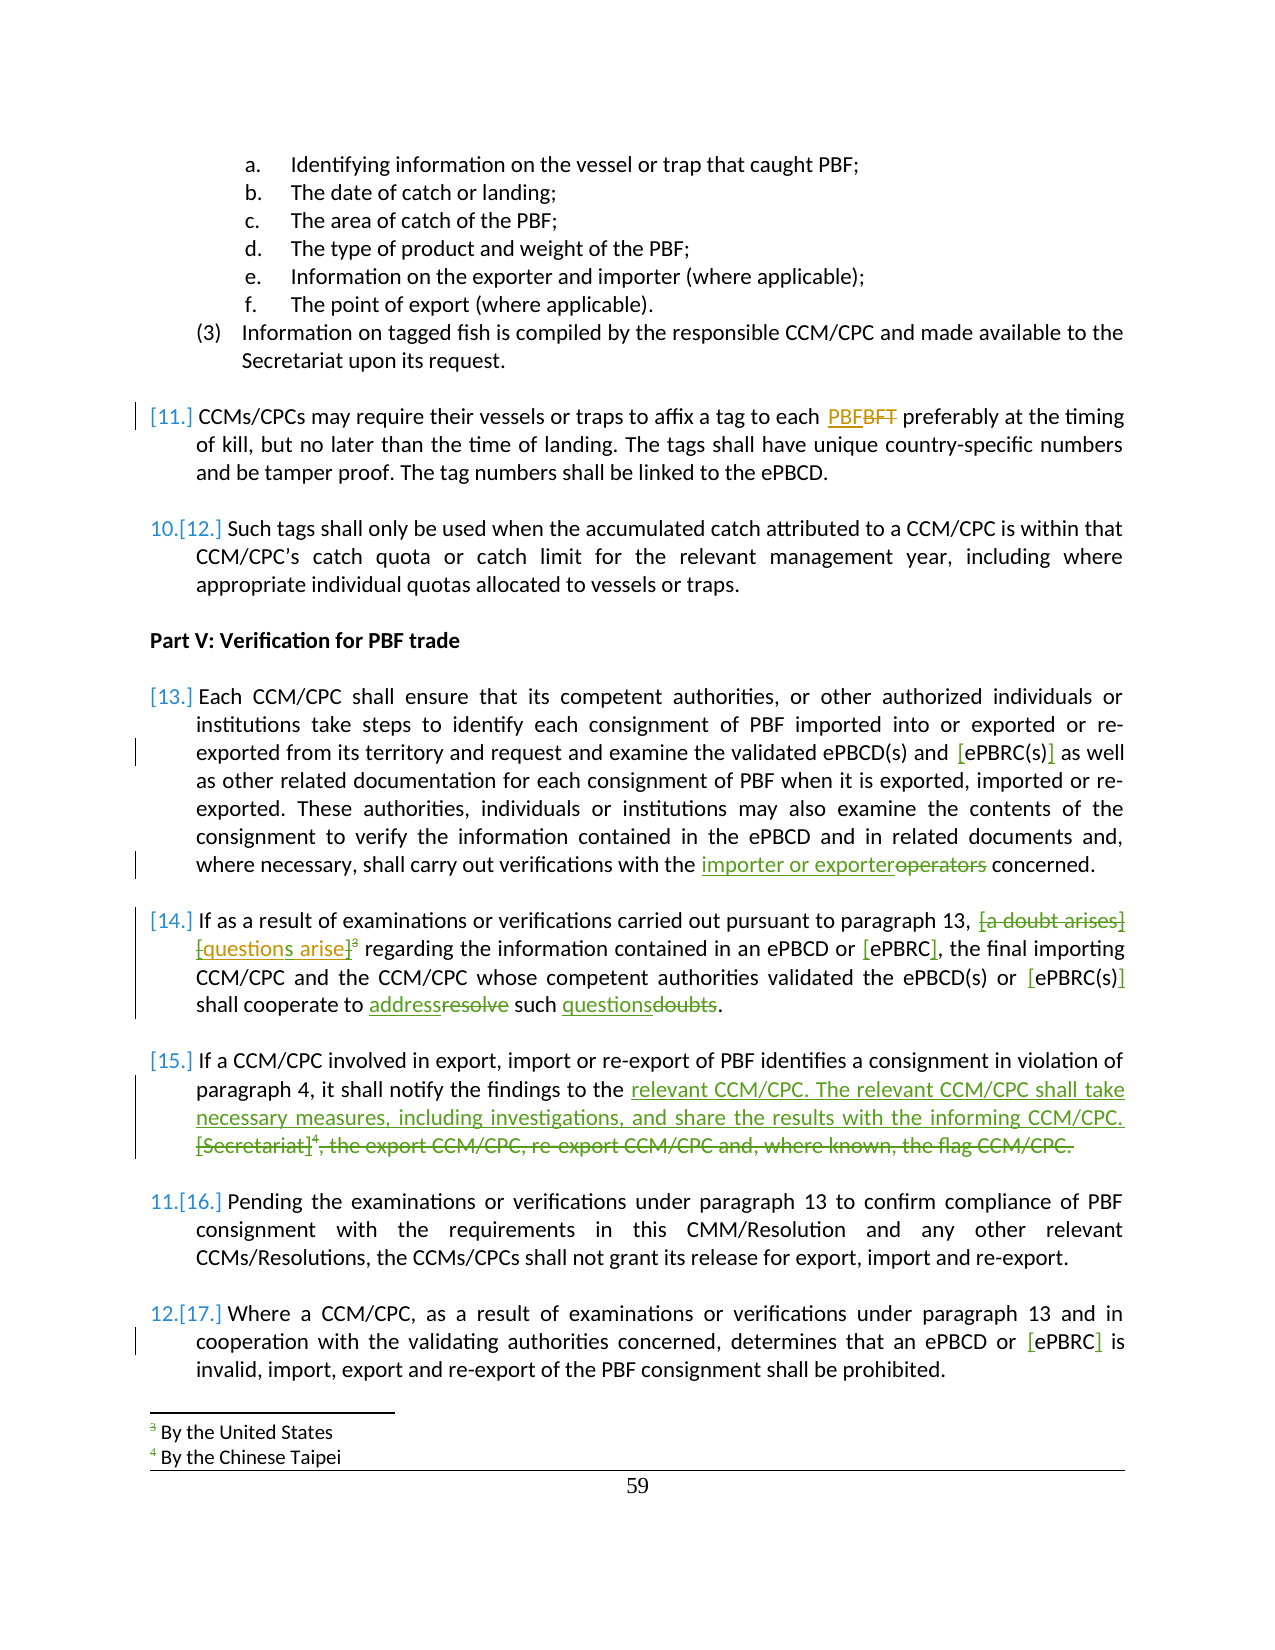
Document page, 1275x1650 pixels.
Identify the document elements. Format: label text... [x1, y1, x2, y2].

list Pending the examinations or verifications under paragraph 13 to confirm compliance of PBF consignment with the requirements in this CMM/Resolution and any other relevant CCMs/Resolutions, the CCMs/CPCs shall not grant its release for export, import and re-export. [150, 1187, 1125, 1271]
list The date of catch or landing; [244, 178, 1125, 206]
list Information on the exporter and importer (where applicable); [244, 262, 1125, 290]
list CCMs/CPCs may require their vessels or traps to affix a tag to each preferably at the timing of kill, but no later than the time of landing. The tags shall have unique country-specific numbers and be tamper proof. The tag numbers shall be linked to the ePBCD. [150, 402, 1125, 486]
list The area of catch of the PBF; [244, 206, 1125, 234]
list Information on tagged fish is compiled by the responsible CCM/CPC and made available to the Secretariat upon its request. [196, 318, 1125, 374]
list If a CCM/CPC involved in export, import or re-export of PBF identifies a consignment in violation of paragraph 4, it shall notify the findings to the [150, 1047, 1125, 1159]
list If as a result of examinations or verifications carried out pursuant to paragraph 13, regarding the information contained in an ePBCD or ePBRC, the final importing CCM/CPC and the CCM/CPC whose competent authorities validated the ePBCD(s) or ePBRC(s) shall cooperate to such . [150, 907, 1125, 1019]
list Identifying information on the vessel or trap that caught PBF; [244, 150, 1125, 178]
list Such tags shall only be used when the accumulated catch attributed to a CCM/CPC is within that CCM/CPC’s catch quota or catch limit for the relevant management year, including where appropriate individual quotas allocated to vessels or traps. [150, 514, 1125, 598]
list The point of export (where applicable). [244, 290, 1125, 318]
list Each CCM/CPC shall ensure that its competent authorities, or other authorized individuals or institutions take steps to identify each consignment of PBF imported into or exported or re-exported from its territory and request and examine the validated ePBCD(s) and ePBRC(s) as well as other related documentation for each consignment of PBF when it is exported, imported or re-exported. These authorities, individuals or institutions may also examine the contents of the consignment to verify the information contained in the ePBCD and in related documents and, where necessary, shall carry out verifications with the concerned. [150, 682, 1125, 878]
list The type of product and weight of the PBF; [244, 234, 1125, 262]
text Part V: Verification for PBF trade [150, 626, 1125, 654]
list Where a CCM/CPC, as a result of examinations or verifications under paragraph 13 and in cooperation with the validating authorities concerned, determines that an ePBCD or ePBRC is invalid, import, export and re-export of the PBF consignment shall be prohibited. [150, 1299, 1125, 1383]
